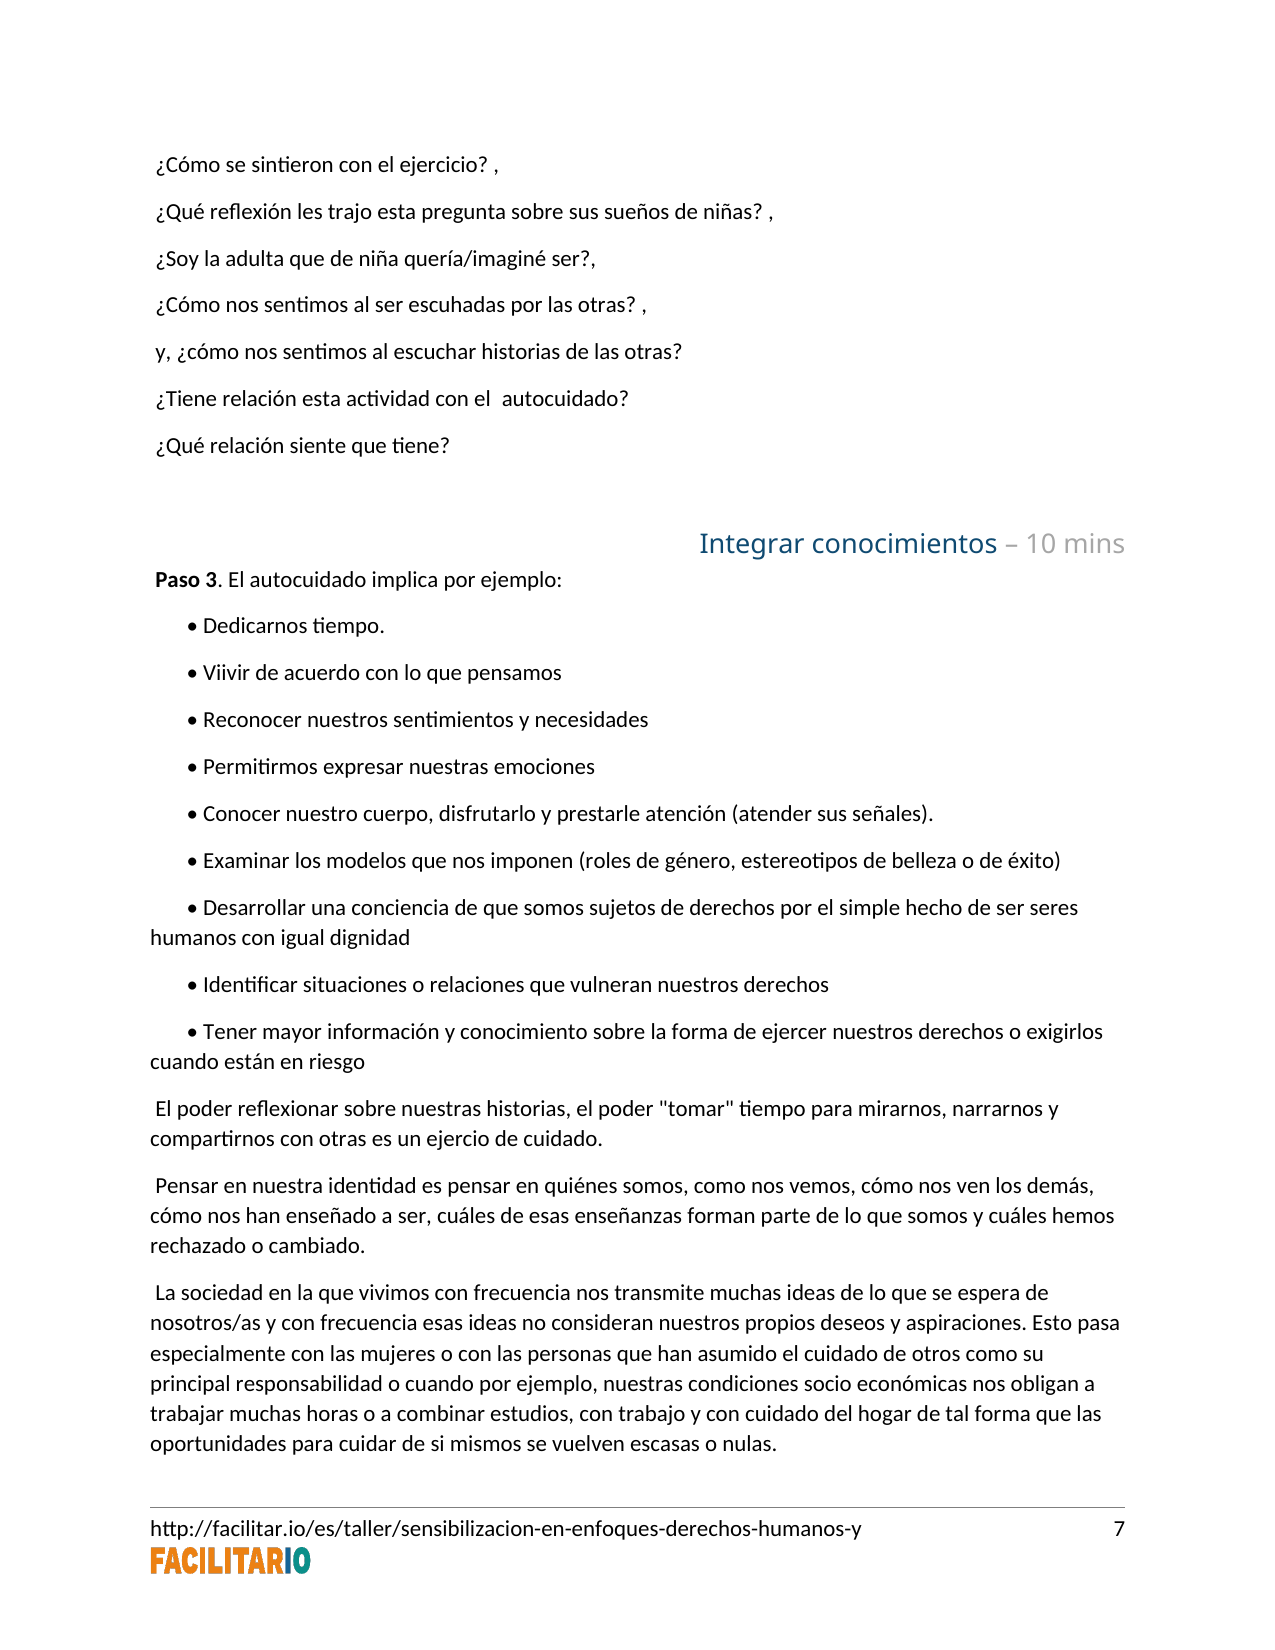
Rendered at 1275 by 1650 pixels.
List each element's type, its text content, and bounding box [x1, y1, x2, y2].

text y, ¿cómo nos sentimos al escuchar historias de las otras? [150, 337, 1125, 366]
picture [145, 1544, 315, 1576]
text La sociedad en la que vivimos con frecuencia nos transmite muchas ideas de lo que se espera de nosotros/as y con frecuencia esas ideas no consideran nuestros propios deseos y aspiraciones. Esto pasa especialmente con las mujeres o con las personas que han asumido el cuidado de otros como su principal responsabilidad o cuando por ejemplo, nuestras condiciones socio económicas nos obligan a trabajar muchas horas o a combinar estudios, con trabajo y con cuidado del hogar de tal forma que las oportunidades para cuidar de si mismos se vuelven escasas o nulas. [150, 1278, 1125, 1457]
text ¿Qué reflexión les trajo esta pregunta sobre sus sueños de niñas? , [150, 197, 1125, 225]
text ¿Soy la adulta que de niña quería/imaginé ser?, [150, 244, 1125, 272]
text • Dedicarnos tiempo. [150, 612, 1125, 640]
text El poder reflexionar sobre nuestras historias, el poder "tomar" tiempo para mirarnos, narrarnos y compartirnos con otras es un ejercio de cuidado. [150, 1094, 1125, 1152]
subtitle Integrar conocimientos – 10 mins [150, 525, 1125, 562]
text ¿Qué relación siente que tiene? [150, 431, 1125, 459]
text Pensar en nuestra identidad es pensar en quiénes somos, como nos vemos, cómo nos ven los demás, cómo nos han enseñado a ser, cuáles de esas enseñanzas forman parte de lo que somos y cuáles hemos rechazado o cambiado. [150, 1171, 1125, 1259]
text ¿Cómo se sintieron con el ejercicio? , [150, 150, 1125, 178]
text • Permitirmos expresar nuestras emociones [150, 752, 1125, 780]
text • Examinar los modelos que nos imponen (roles de género, estereotipos de belleza o de éxito) [150, 846, 1125, 874]
text • Identificar situaciones o relaciones que vulneran nuestros derechos [150, 970, 1125, 998]
text • Desarrollar una conciencia de que somos sujetos de derechos por el simple hecho de ser seres humanos con igual dignidad [150, 893, 1125, 951]
text ¿Tiene relación esta actividad con el autocuidado? [150, 384, 1125, 412]
text • Viivir de acuerdo con lo que pensamos [150, 658, 1125, 687]
text • Conocer nuestro cuerpo, disfrutarlo y prestarle atención (atender sus señales). [150, 799, 1125, 827]
text Paso 3. El autocuidado implica por ejemplo: [150, 565, 1125, 593]
text • Reconocer nuestros sentimientos y necesidades [150, 705, 1125, 733]
text • Tener mayor información y conocimiento sobre la forma de ejercer nuestros derechos o exigirlos cuando están en riesgo [150, 1017, 1125, 1075]
text ¿Cómo nos sentimos al ser escuhadas por las otras? , [150, 291, 1125, 319]
